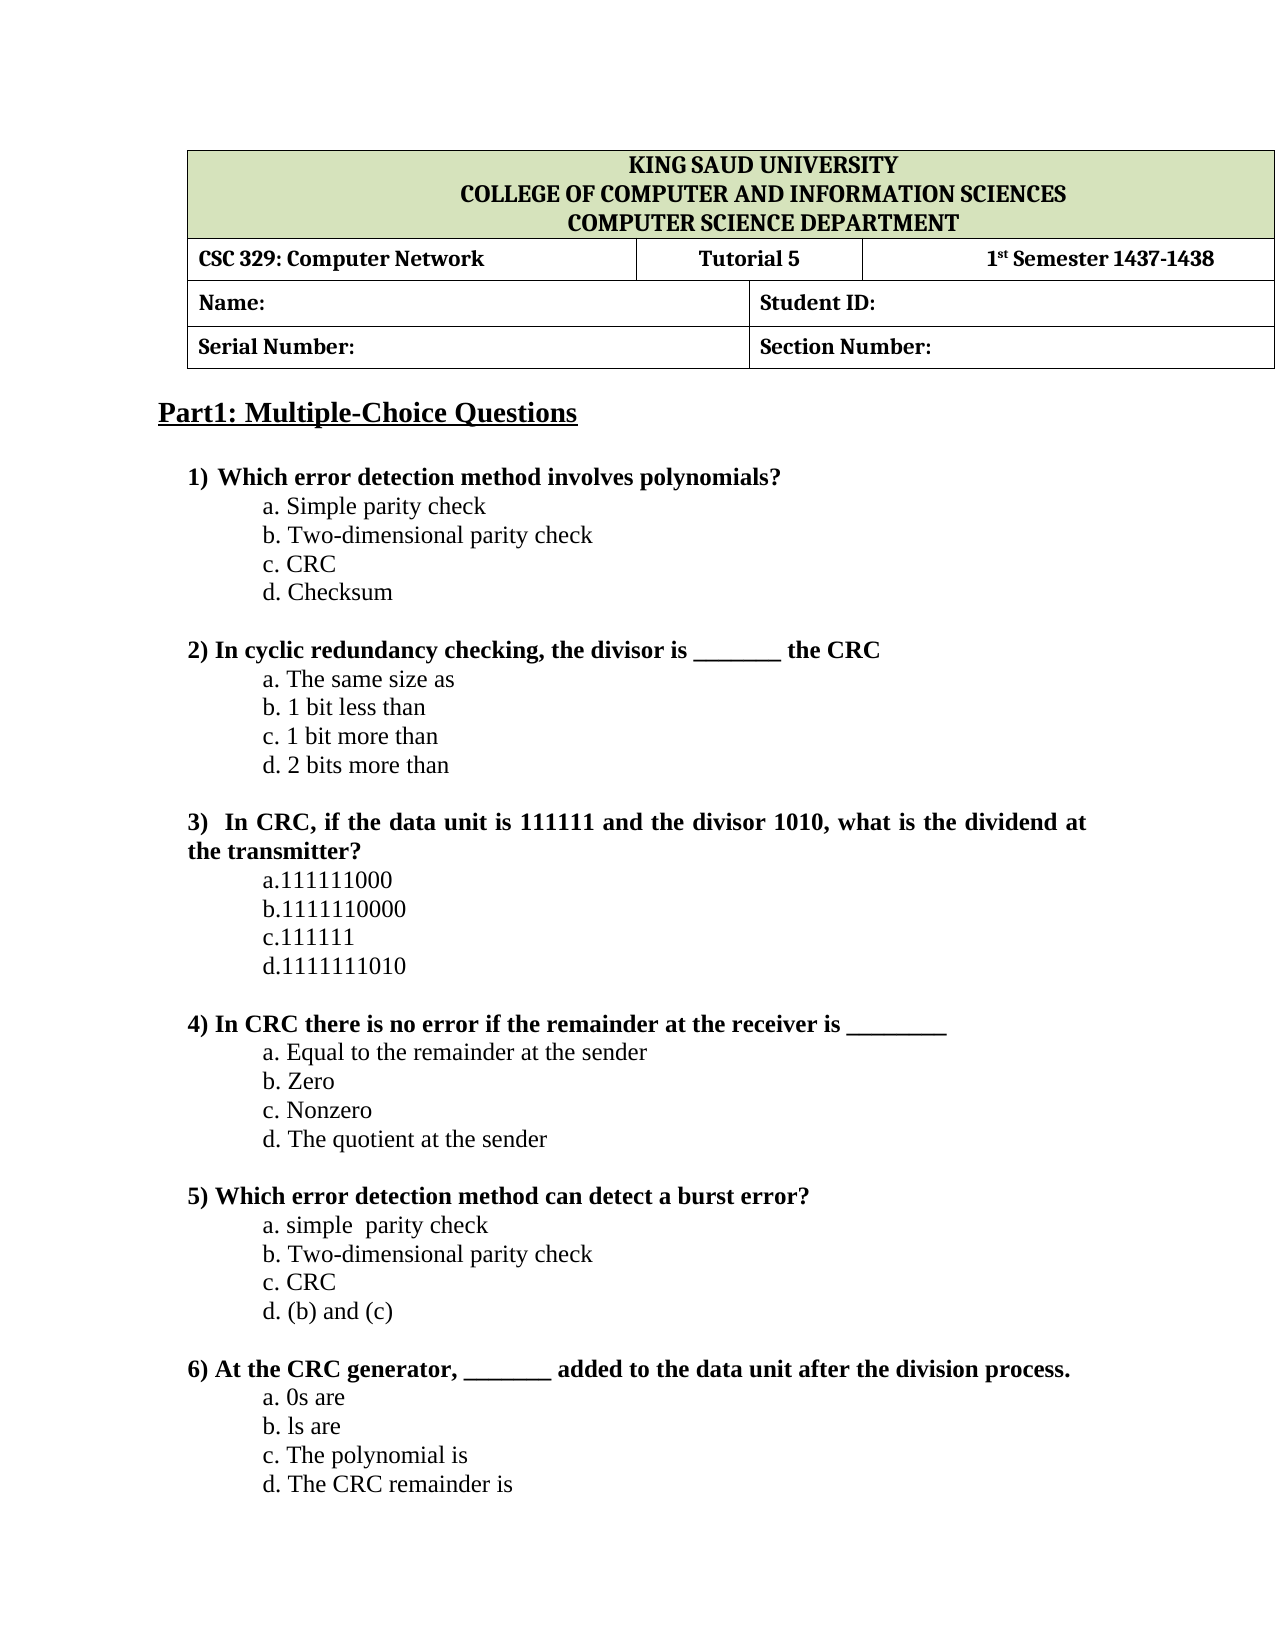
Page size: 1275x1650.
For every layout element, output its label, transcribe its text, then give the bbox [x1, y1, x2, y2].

table_cell Tutorial 5 [637, 239, 862, 280]
table_cell Serial Number: [188, 327, 749, 368]
text a. Simple parity check [197, 491, 1087, 520]
text b. Two-dimensional parity check [197, 520, 1087, 549]
text Part1: Multiple-Choice Questions [158, 395, 1087, 429]
text d. 2 bits more than [262, 750, 1087, 779]
text c. The polynomial is [262, 1440, 1087, 1469]
text b. 1 bit less than [262, 692, 1087, 721]
text d. (b) and (c) [262, 1296, 1087, 1325]
table_cell Name: [188, 281, 749, 326]
text d. The CRC remainder is [262, 1469, 1087, 1497]
text d. The quotient at the sender [262, 1124, 1087, 1152]
text a. Equal to the remainder at the sender [262, 1037, 1087, 1066]
table_cell CSC 329: Computer Network [188, 239, 636, 280]
text c. CRC [197, 549, 1087, 577]
table_cell Student ID: [750, 281, 1274, 326]
text c.111111 [262, 922, 1087, 951]
text c. CRC [262, 1267, 1087, 1296]
text 2) In cyclic redundancy checking, the divisor is _______ the CRC [187, 635, 1087, 664]
text b.1111110000 [262, 894, 1087, 922]
text a. 0s are [262, 1382, 1087, 1411]
text b. ls are [262, 1411, 1087, 1440]
text b. Two-dimensional parity check [262, 1239, 1087, 1267]
table_header KING SAUD UNIVERSITY COLLEGE OF COMPUTER AND INFORMATION SCIENCES COMPUTER SCIENCE DEPARTMENT [188, 151, 1274, 238]
text c. Nonzero [262, 1095, 1087, 1124]
text 5) Which error detection method can detect a burst error? [187, 1181, 1087, 1210]
text 4) In CRC there is no error if the remainder at the receiver is ________ [187, 1009, 1087, 1037]
text a.111111000 [262, 865, 1087, 894]
text d. Checksum [197, 577, 1087, 606]
text 3) In CRC, if the data unit is 111111 and the divisor 1010, what is the dividend at the transmitter? [187, 807, 1087, 865]
text d.1111111010 [262, 951, 1087, 980]
text a. The same size as [262, 664, 1087, 692]
table_cell Section Number: [750, 327, 1274, 368]
text c. 1 bit more than [262, 721, 1087, 750]
list Which error detection method involves polynomials? [187, 462, 1087, 491]
table_cell 1st Semester 1437-1438 [863, 239, 1274, 280]
text 6) At the CRC generator, _______ added to the data unit after the division process. [187, 1354, 1087, 1382]
text a. simple parity check [262, 1210, 1087, 1239]
text b. Zero [262, 1066, 1087, 1095]
